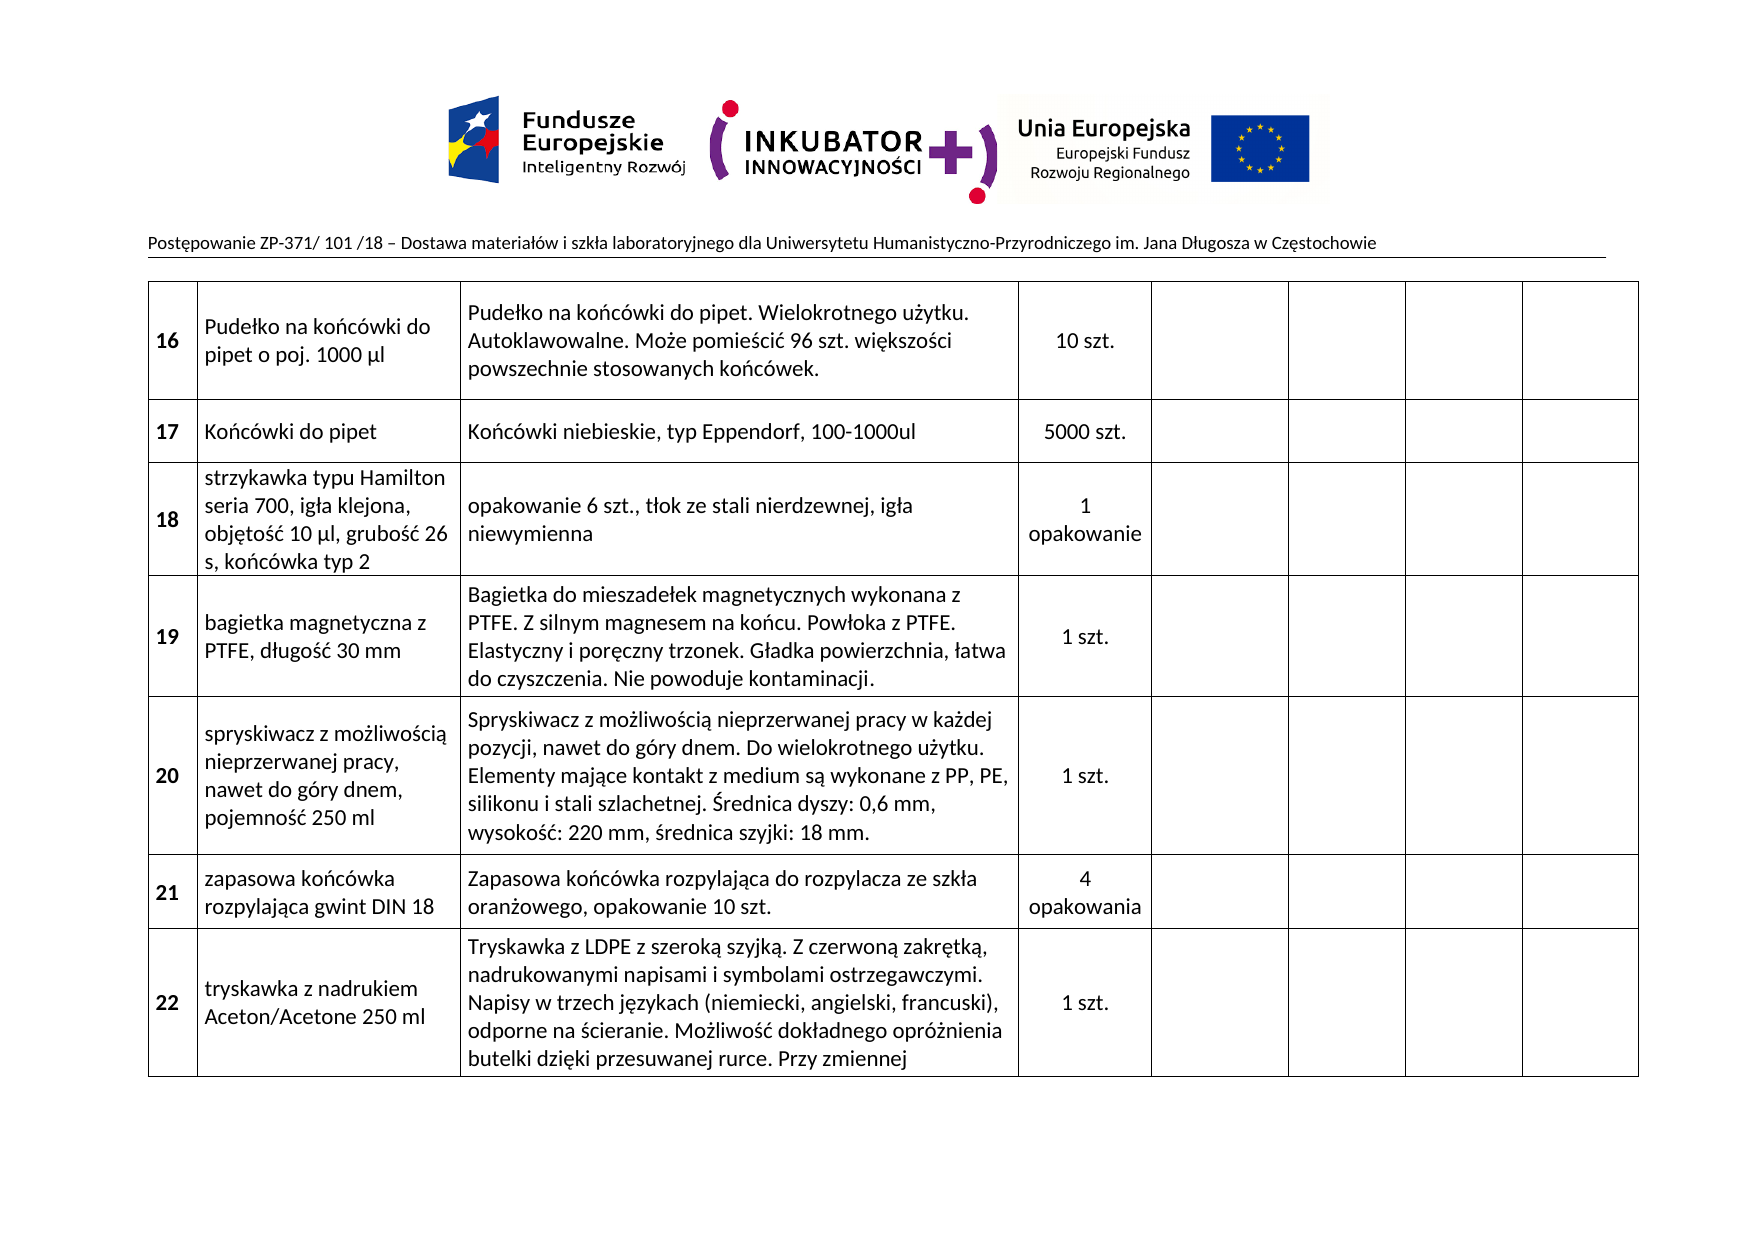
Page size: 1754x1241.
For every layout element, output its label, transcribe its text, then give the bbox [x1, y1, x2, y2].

table_cell Pudełko na końcówki do pipet. Wielokrotnego użytku. Autoklawowalne. Może pomieścić 96 szt. większości powszechnie stosowanych końcówek. [461, 282, 1018, 399]
table_cell Zapasowa końcówka rozpylająca do rozpylacza ze szkła oranżowego, opakowanie 10 szt. [461, 855, 1018, 928]
table_cell [1289, 697, 1405, 854]
table_cell 22 [149, 929, 197, 1076]
table_cell 10 szt. [1019, 282, 1151, 399]
table_cell [1289, 855, 1405, 928]
table_cell [1406, 576, 1522, 696]
table_cell 17 [149, 400, 197, 462]
table_cell [1152, 282, 1288, 399]
table_cell [1406, 463, 1522, 575]
table_cell [1289, 463, 1405, 575]
table_cell [1523, 697, 1638, 854]
table_cell [1523, 929, 1638, 1076]
table_cell [1406, 400, 1522, 462]
table_cell 1 szt. [1019, 576, 1151, 696]
table_cell bagietka magnetyczna z PTFE, długość 30 mm [198, 576, 460, 696]
table_cell [1289, 929, 1405, 1076]
table_cell Spryskiwacz z możliwością nieprzerwanej pracy w każdej pozycji, nawet do góry dnem. Do wielokrotnego użytku. Elementy mające kontakt z medium są wykonane z PP, PE, silikonu i stali szlachetnej. Średnica dyszy: 0,6 mm, wysokość: 220 mm, średnica szyjki: 18 mm. [461, 697, 1018, 854]
table_cell 1 szt. [1019, 929, 1151, 1076]
table_cell Pudełko na końcówki do pipet o poj. 1000 µl [198, 282, 460, 399]
table_cell [1406, 697, 1522, 854]
table_cell 19 [149, 576, 197, 696]
table_cell [1152, 576, 1288, 696]
table_cell [1406, 282, 1522, 399]
table_cell 18 [149, 463, 197, 575]
table_cell 20 [149, 697, 197, 854]
table_cell zapasowa końcówka rozpylająca gwint DIN 18 [198, 855, 460, 928]
table_cell 16 [149, 282, 197, 399]
table_cell [1523, 463, 1638, 575]
table_cell [1523, 400, 1638, 462]
table_cell Końcówki niebieskie, typ Eppendorf, 100-1000ul [461, 400, 1018, 462]
table_cell [1523, 282, 1638, 399]
picture [423, 73, 1330, 204]
table_cell 1 szt. [1019, 697, 1151, 854]
table_cell [1523, 855, 1638, 928]
table_cell tryskawka z nadrukiem Aceton/Acetone 250 ml [198, 929, 460, 1076]
table_cell [1152, 697, 1288, 854]
table_cell Bagietka do mieszadełek magnetycznych wykonana z PTFE. Z silnym magnesem na końcu. Powłoka z PTFE. Elastyczny i poręczny trzonek. Gładka powierzchnia, łatwa do czyszczenia. Nie powoduje kontaminacji. [461, 576, 1018, 696]
table_cell [1152, 400, 1288, 462]
table_cell Końcówki do pipet [198, 400, 460, 462]
table_cell [1152, 929, 1288, 1076]
table_cell [1523, 576, 1638, 696]
table_cell 21 [149, 855, 197, 928]
table_cell [1406, 855, 1522, 928]
table_cell 5000 szt. [1019, 400, 1151, 462]
table_cell 4 opakowania [1019, 855, 1151, 928]
table_cell [1289, 282, 1405, 399]
table_cell [1289, 576, 1405, 696]
table_cell [1152, 855, 1288, 928]
table_cell [1152, 463, 1288, 575]
table_cell 1 opakowanie [1019, 463, 1151, 575]
table_cell [1406, 929, 1522, 1076]
table_cell spryskiwacz z możliwością nieprzerwanej pracy, nawet do góry dnem, pojemność 250 ml [198, 697, 460, 854]
table_cell opakowanie 6 szt., tłok ze stali nierdzewnej, igła niewymienna [461, 463, 1018, 575]
table_cell strzykawka typu Hamilton seria 700, igła klejona, objętość 10 μl, grubość 26 s, końcówka typ 2 [198, 463, 460, 575]
table_cell [1289, 400, 1405, 462]
